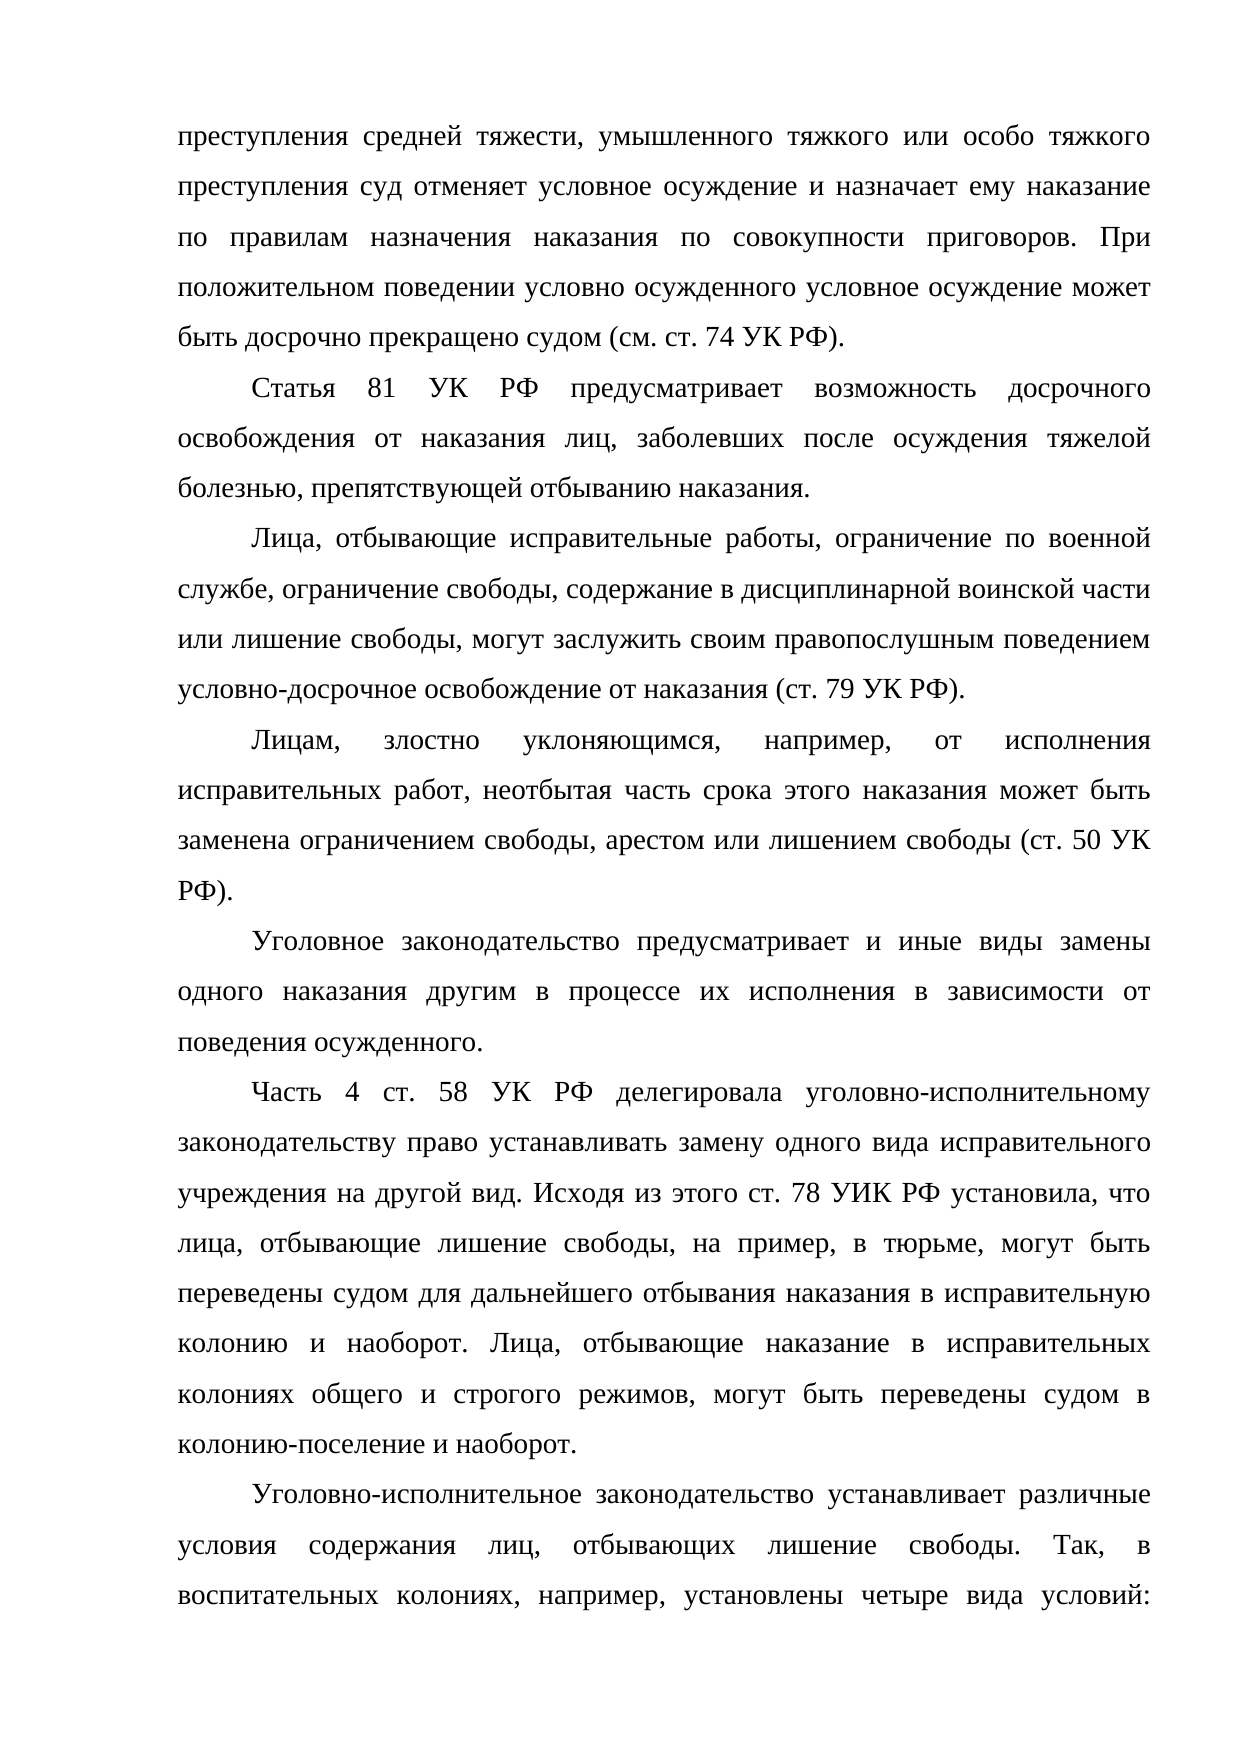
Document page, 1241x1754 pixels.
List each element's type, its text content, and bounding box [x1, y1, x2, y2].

text Уголовное законодательство предусматривает и иные виды замены одного наказания другим в процессе их исполнения в зависимости от поведения осужденного. [177, 923, 1152, 1057]
text Часть 4 ст. 58 УК РФ делегировала уголовно-исполнительному законодательству право устанавливать замену одного вида исправительного учреждения на другой вид. Исходя из этого ст. 78 УИК РФ установила, что лица, отбывающие лишение свободы, на пример, в тюрьме, могут быть переведены судом для дальнейшего отбывания наказания в исправительную колонию и наоборот. Лица, отбывающие наказание в исправительных колониях общего и строгого режимов, могут быть переведены судом в колонию-поселение и наоборот. [177, 1074, 1152, 1460]
text Статья 81 УК РФ предусматривает возможность досрочного освобождения от наказания лиц, заболевших после осуждения тяжелой болезнью, препятствующей отбыванию наказания. [177, 370, 1152, 504]
text Лицам, злостно уклоняющимся, например, от исполнения исправительных работ, неотбытая часть срока этого наказания может быть заменена ограничением свободы, арестом или лишением свободы (ст. 50 УК РФ). [177, 722, 1152, 906]
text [177, 1477, 1152, 1611]
text Лица, отбывающие исправительные работы, ограничение по военной службе, ограничение свободы, содержание в дисциплинарной воинской части или лишение свободы, могут заслужить своим правопослушным поведением условно-досрочное освобождение от наказания (ст. 79 УК РФ). [177, 521, 1152, 705]
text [177, 118, 1152, 353]
